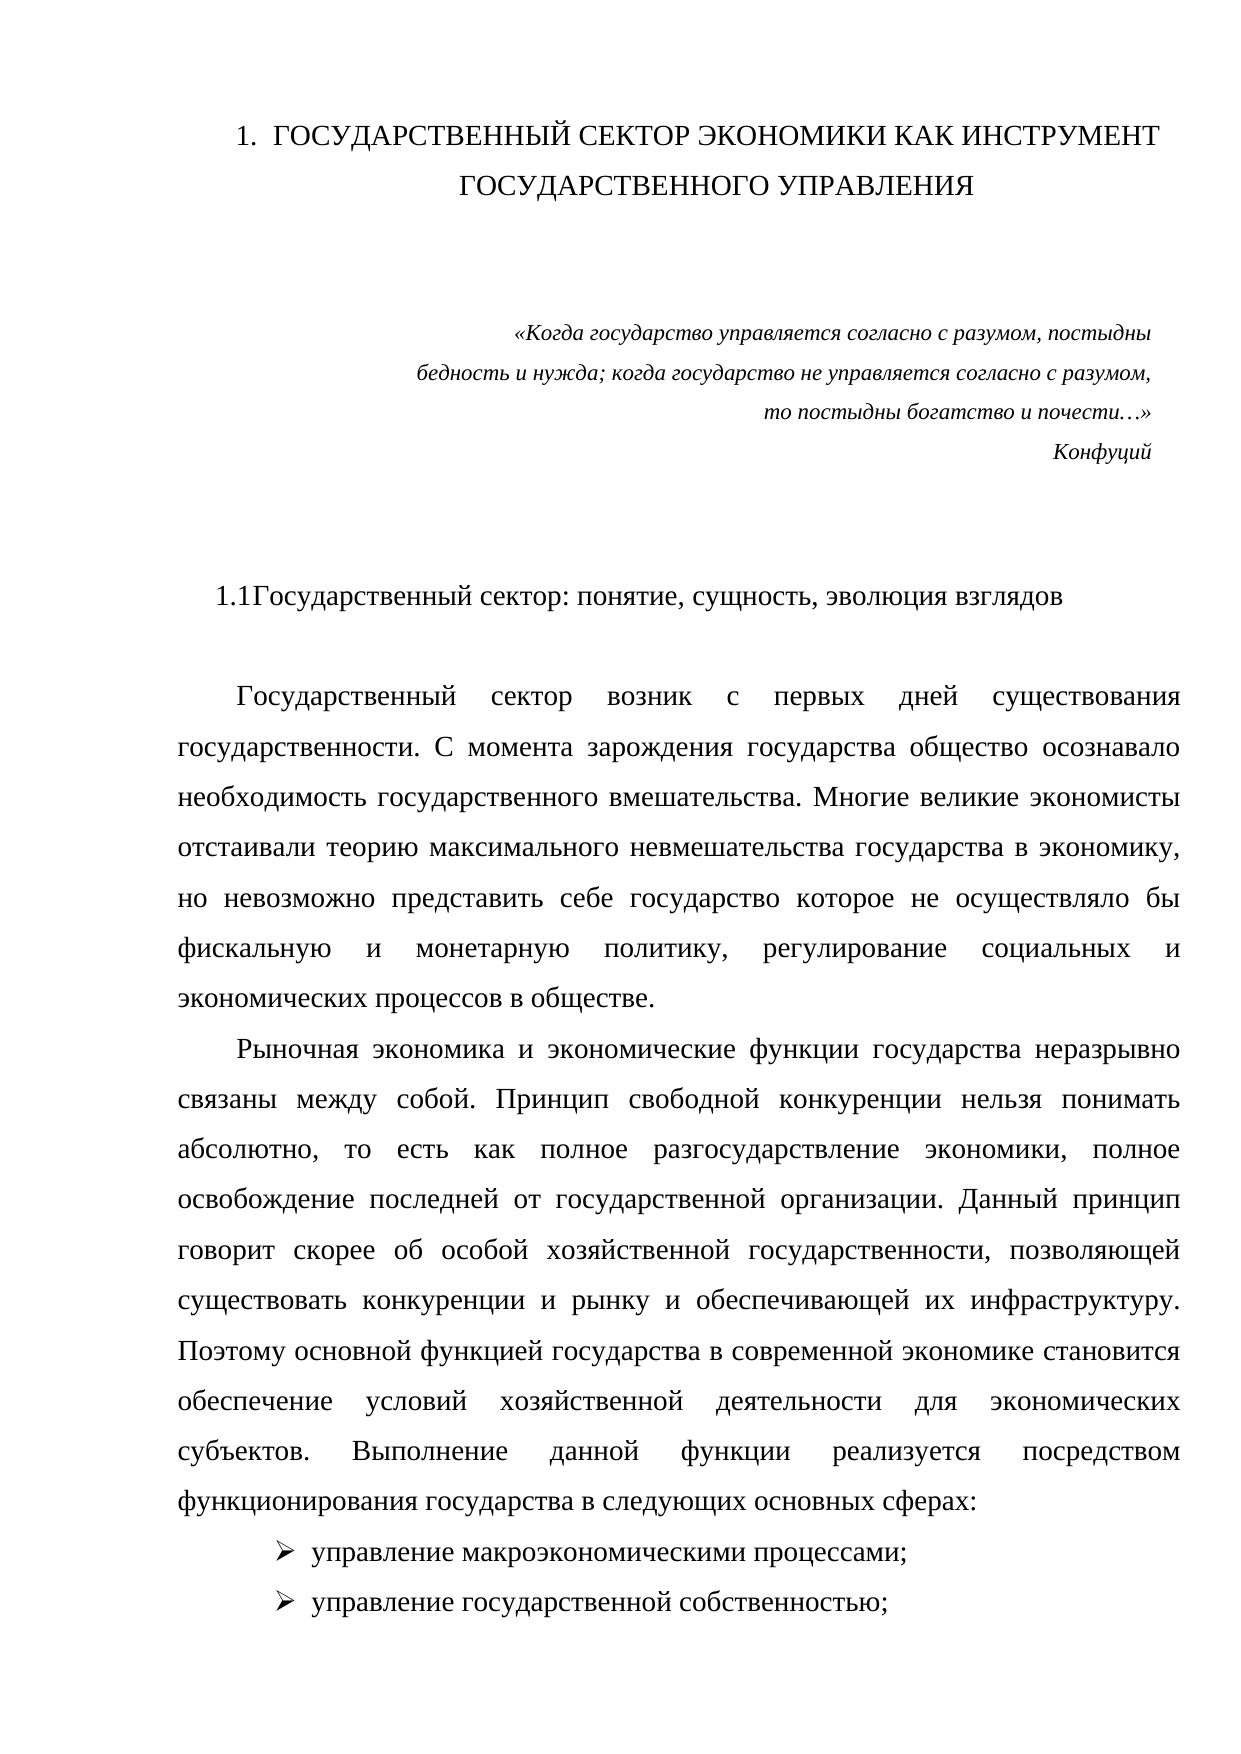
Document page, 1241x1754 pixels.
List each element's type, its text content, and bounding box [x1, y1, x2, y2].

list управление макроэкономическими процессами; [274, 1534, 1181, 1567]
text «Когда государство управляется согласно с разумом, постыдны бедность и нужда; когда государство не управляется согласно с разумом, то постыдны богатство и почести…» [399, 319, 1152, 425]
list управление государственной собственностью; [274, 1584, 1181, 1618]
list Государственный сектор: понятие, сущность, эволюция взглядов [215, 578, 1181, 611]
text Государственный сектор возник с первых дней существования государственности. С момента зарождения государства общество осознавало необходимость государственного вмешательства. Многие великие экономисты отстаивали теорию максимального невмешательства государства в экономику, но невозможно представить себе государство которое не осуществляло бы фискальную и монетарную политику, регулирование социальных и экономических процессов в обществе. [177, 678, 1181, 1014]
list ГОСУДАРСТВЕННЫЙ СЕКТОР ЭКОНОМИКИ КАК ИНСТРУМЕНТ ГОСУДАРСТВЕННОГО УПРАВЛЕНИЯ [215, 118, 1181, 202]
text Рыночная экономика и экономические функции государства неразрывно связаны между собой. Принцип свободной конкуренции нельзя понимать абсолютно, то есть как полное разгосударствление экономики, полное освобождение последней от государственной организации. Данный принцип говорит скорее об особой хозяйственной государственности, позволяющей существовать конкуренции и рынку и обеспечивающей их инфраструктуру. Поэтому основной функцией государства в современной экономике становится обеспечение условий хозяйственной деятельности для экономических субъектов. Выполнение данной функции реализуется посредством функционирования государства в следующих основных сферах: [177, 1031, 1181, 1517]
text Конфуций [443, 438, 1152, 464]
